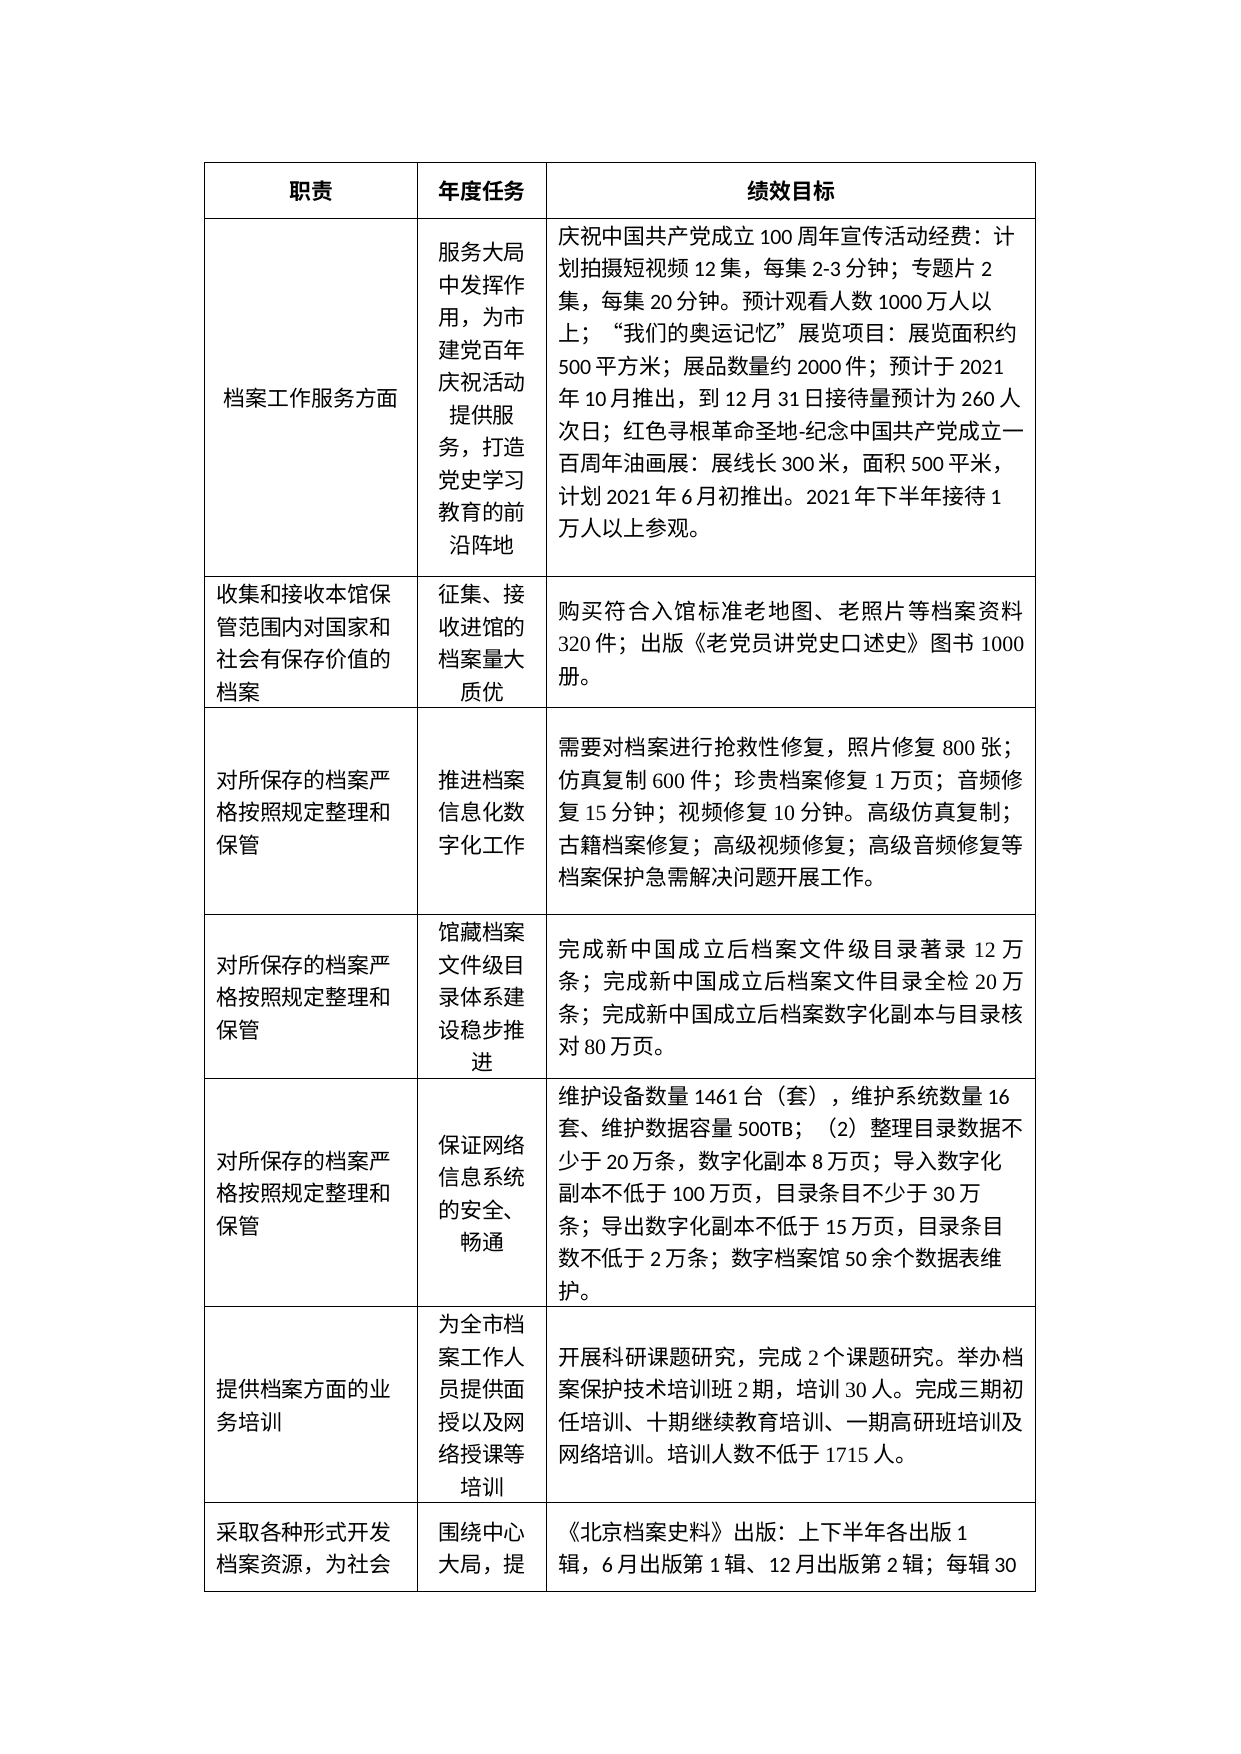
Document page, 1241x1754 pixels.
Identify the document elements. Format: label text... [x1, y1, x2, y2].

table_header 职责 [205, 163, 417, 217]
table_cell 需要对档案进行抢救性修复，照片修复800张；仿真复制600件；珍贵档案修复1万页；音频修复15分钟；视频修复10分钟。高级仿真复制；古籍档案修复；高级视频修复；高级音频修复等档案保护急需解决问题开展工作。 [547, 708, 1035, 914]
table_header 年度任务 [418, 163, 546, 217]
table_header 绩效目标 [547, 163, 1035, 217]
table_cell 开展科研课题研究，完成2个课题研究。举办档案保护技术培训班2期，培训30人。完成三期初任培训、十期继续教育培训、一期高研班培训及网络培训。培训人数不低于1715人。 [547, 1307, 1035, 1502]
table_cell 庆祝中国共产党成立100周年宣传活动经费：计划拍摄短视频12集，每集2-3分钟；专题片2集，每集20分钟。预计观看人数1000万人以上；“我们的奥运记忆”展览项目：展览面积约500平方米；展品数量约2000件；预计于2021年10月推出，到12月31日接待量预计为260人次日；红色寻根革命圣地-纪念中国共产党成立一百周年油画展：展线长300米，面积500平米，计划2021年6月初推出。2021年下半年接待1万人以上参观。 [547, 219, 1035, 576]
table_cell 征集、接收进馆的档案量大质优 [418, 577, 546, 707]
table_cell 档案工作服务方面 [205, 219, 417, 576]
table_cell 购买符合入馆标准老地图、老照片等档案资料320件；出版《老党员讲党史口述史》图书1000册。 [547, 577, 1035, 707]
table_cell 保证网络信息系统的安全、畅通 [418, 1079, 546, 1306]
table_cell 对所保存的档案严格按照规定整理和保管 [205, 708, 417, 914]
table_cell 对所保存的档案严格按照规定整理和保管 [205, 1079, 417, 1306]
table_cell 完成新中国成立后档案文件级目录著录12万条；完成新中国成立后档案文件目录全检20万条；完成新中国成立后档案数字化副本与目录核对80万页。 [547, 915, 1035, 1077]
table_cell 推进档案信息化数字化工作 [418, 708, 546, 914]
table_cell 提供档案方面的业务培训 [205, 1307, 417, 1502]
table_cell 服务大局中发挥作用，为市建党百年庆祝活动提供服务，打造党史学习教育的前沿阵地 [418, 219, 546, 576]
table_cell 采取各种形式开发档案资源，为社会利用档案资源提供服务 [205, 1503, 417, 1591]
table_cell 馆藏档案文件级目录体系建设稳步推进 [418, 915, 546, 1077]
table_cell 围绕中心大局，提高资政服务的精准性。出版《北京档案史料》、《档案参阅》相关杂志 [418, 1503, 546, 1591]
table_cell 《北京档案史料》出版：上下半年各出版1辑，6月出版第1辑、12月出版第2辑；每辑30万字、22个印张左右，每辑印刷800本，共计1600本；《档案参阅》出版：半月刊，每月推出2期，分别于当月10日、25日发刊，全年共24期；每期400本，全年共9600本。 [547, 1503, 1035, 1591]
table_cell 收集和接收本馆保管范围内对国家和社会有保存价值的档案 [205, 577, 417, 707]
table_cell 对所保存的档案严格按照规定整理和保管 [205, 915, 417, 1077]
table_cell 维护设备数量1461台（套），维护系统数量16套、维护数据容量500TB；（2）整理目录数据不少于20万条，数字化副本8万页；导入数字化副本不低于100万页，目录条目不少于30万条；导出数字化副本不低于15万页，目录条目数不低于2万条；数字档案馆50余个数据表维护。 [547, 1079, 1035, 1306]
table_cell 为全市档案工作人员提供面授以及网络授课等培训 [418, 1307, 546, 1502]
